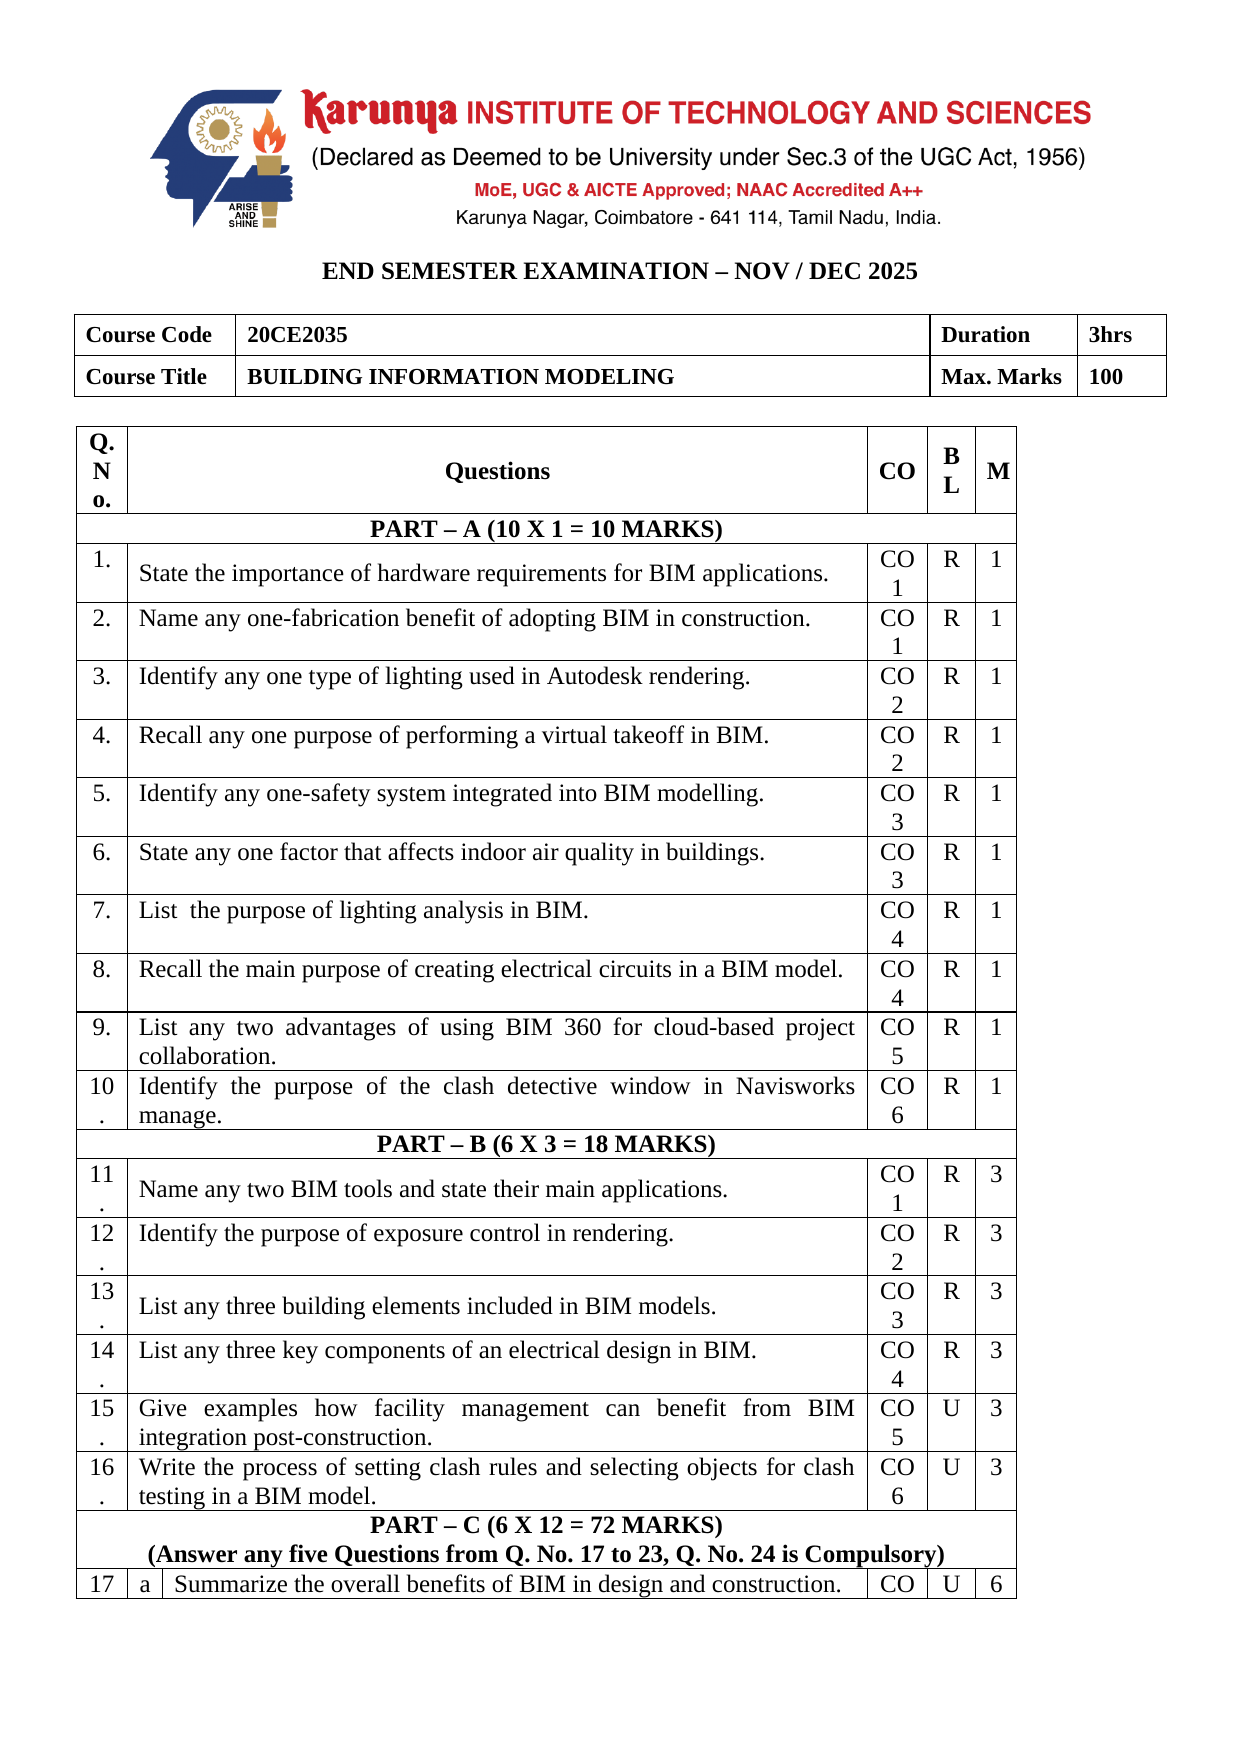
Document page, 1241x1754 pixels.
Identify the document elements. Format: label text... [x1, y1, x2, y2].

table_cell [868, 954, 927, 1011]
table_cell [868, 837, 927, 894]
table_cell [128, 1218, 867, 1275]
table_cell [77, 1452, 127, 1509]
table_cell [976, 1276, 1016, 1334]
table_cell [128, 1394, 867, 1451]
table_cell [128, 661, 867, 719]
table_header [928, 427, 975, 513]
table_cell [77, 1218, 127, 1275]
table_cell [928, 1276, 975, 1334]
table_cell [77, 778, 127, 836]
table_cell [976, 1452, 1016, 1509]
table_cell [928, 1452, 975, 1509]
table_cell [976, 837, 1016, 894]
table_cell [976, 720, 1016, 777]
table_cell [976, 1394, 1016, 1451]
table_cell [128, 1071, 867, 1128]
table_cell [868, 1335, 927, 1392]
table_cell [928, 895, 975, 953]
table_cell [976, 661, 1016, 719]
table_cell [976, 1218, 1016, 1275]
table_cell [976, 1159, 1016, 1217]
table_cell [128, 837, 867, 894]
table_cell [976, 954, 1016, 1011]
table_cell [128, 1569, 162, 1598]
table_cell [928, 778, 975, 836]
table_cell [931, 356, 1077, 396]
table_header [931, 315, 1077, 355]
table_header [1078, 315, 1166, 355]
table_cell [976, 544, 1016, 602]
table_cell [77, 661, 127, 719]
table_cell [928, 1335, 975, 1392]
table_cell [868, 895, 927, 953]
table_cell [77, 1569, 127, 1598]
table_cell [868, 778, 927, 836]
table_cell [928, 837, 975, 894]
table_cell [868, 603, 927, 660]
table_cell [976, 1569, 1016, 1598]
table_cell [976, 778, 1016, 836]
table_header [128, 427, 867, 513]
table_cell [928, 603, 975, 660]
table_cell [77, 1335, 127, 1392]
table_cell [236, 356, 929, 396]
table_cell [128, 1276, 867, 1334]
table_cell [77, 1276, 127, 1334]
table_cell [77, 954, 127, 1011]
picture [150, 89, 1091, 228]
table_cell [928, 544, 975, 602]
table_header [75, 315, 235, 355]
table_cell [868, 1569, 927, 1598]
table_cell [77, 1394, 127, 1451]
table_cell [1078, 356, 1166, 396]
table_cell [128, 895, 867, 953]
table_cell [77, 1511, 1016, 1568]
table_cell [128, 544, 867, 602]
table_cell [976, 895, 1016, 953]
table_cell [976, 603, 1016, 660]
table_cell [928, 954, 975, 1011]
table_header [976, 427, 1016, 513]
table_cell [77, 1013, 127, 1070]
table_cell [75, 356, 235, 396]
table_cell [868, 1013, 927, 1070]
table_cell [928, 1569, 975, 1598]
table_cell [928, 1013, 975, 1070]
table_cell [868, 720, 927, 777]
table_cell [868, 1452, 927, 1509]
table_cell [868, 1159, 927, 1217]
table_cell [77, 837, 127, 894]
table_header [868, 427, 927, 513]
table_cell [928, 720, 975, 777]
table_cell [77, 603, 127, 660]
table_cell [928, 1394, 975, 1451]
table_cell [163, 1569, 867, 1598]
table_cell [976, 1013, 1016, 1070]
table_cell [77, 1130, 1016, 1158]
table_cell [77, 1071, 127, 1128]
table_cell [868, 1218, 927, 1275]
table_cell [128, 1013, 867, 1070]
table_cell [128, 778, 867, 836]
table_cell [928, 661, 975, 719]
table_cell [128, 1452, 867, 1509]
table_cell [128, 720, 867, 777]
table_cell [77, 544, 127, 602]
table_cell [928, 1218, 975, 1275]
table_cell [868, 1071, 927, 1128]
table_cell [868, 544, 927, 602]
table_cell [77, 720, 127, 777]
text END SEMESTER EXAMINATION – NOV / DEC 2025 [150, 256, 1090, 285]
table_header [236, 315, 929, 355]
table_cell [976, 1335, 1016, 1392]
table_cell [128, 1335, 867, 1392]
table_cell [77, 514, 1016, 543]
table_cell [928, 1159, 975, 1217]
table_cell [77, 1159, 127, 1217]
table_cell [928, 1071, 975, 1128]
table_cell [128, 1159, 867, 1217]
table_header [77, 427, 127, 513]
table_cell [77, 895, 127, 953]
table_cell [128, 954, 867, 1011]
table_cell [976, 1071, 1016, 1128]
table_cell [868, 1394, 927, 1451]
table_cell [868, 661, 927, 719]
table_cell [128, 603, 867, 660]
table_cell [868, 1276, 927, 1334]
